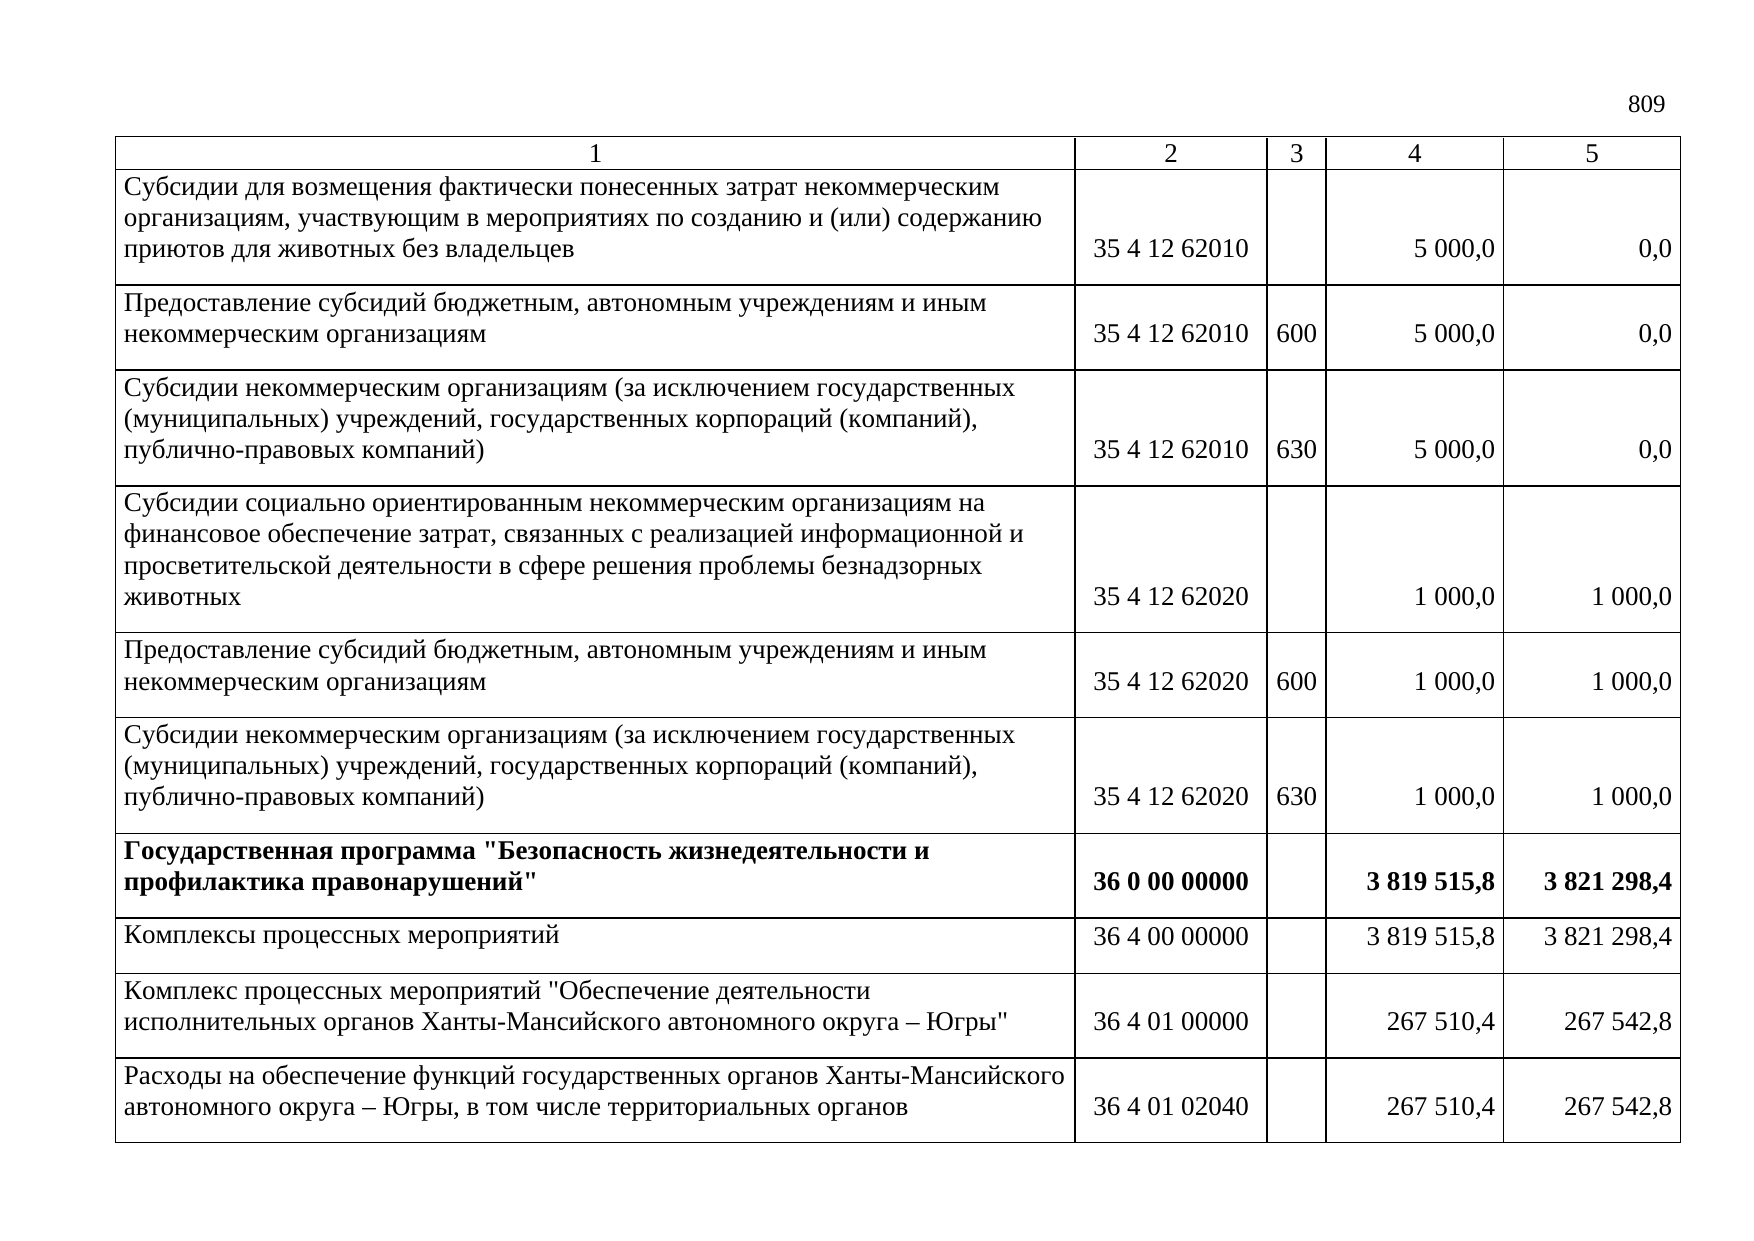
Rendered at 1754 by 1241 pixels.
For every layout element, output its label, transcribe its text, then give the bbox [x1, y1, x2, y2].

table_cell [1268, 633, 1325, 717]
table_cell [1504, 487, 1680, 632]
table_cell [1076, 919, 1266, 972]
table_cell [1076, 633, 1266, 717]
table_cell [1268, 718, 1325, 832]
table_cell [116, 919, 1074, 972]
table_header 5 [1504, 137, 1680, 168]
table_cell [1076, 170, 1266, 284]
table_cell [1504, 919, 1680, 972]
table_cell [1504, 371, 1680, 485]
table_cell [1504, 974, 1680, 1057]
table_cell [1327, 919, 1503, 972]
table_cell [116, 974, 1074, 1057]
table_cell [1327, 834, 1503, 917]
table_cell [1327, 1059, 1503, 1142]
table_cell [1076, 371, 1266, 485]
table_header 2 [1076, 137, 1267, 168]
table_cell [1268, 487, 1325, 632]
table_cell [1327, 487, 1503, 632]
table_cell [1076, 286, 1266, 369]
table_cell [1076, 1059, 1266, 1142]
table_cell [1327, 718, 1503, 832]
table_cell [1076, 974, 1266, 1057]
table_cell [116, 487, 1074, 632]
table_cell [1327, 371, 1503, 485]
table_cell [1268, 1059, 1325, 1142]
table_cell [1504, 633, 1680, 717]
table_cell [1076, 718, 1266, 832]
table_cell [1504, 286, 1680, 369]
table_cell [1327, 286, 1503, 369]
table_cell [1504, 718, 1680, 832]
table_header 4 [1327, 137, 1503, 168]
table_header 1 [116, 137, 1075, 168]
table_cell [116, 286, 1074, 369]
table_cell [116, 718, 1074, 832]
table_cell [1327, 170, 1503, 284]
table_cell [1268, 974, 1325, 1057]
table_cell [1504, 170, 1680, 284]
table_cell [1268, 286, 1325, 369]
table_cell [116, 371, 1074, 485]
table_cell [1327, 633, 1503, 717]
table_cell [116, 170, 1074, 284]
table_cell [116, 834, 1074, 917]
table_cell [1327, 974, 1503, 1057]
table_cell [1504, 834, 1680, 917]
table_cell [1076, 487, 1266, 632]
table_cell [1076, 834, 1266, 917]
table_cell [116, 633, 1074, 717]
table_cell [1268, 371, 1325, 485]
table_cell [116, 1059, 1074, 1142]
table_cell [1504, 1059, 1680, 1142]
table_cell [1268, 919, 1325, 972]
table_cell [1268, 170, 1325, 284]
table_header 3 [1268, 137, 1326, 168]
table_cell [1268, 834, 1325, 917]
